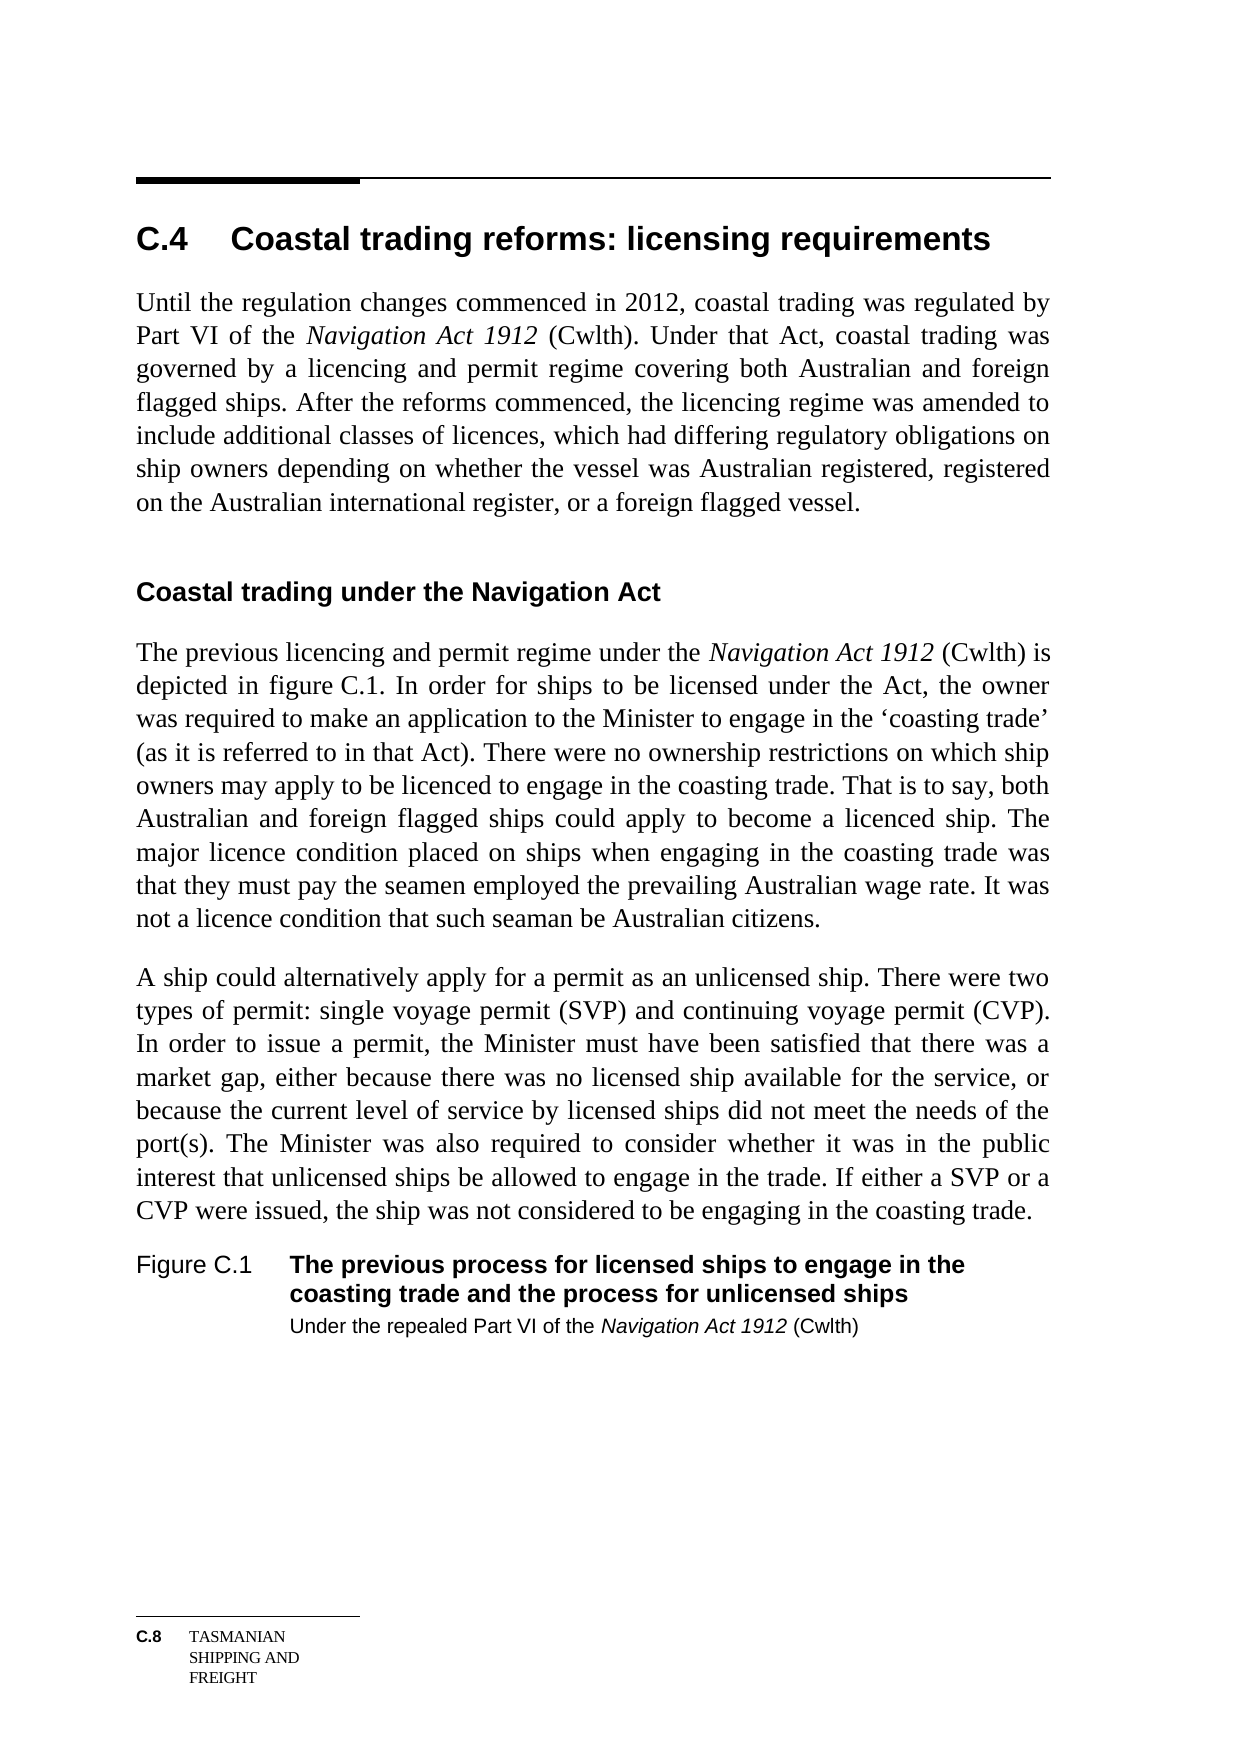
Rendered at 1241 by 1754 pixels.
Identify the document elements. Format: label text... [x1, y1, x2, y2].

text Until the regulation changes commenced in 2012, coastal trading was regulated by Part VI of the Navigation Act 1912 (Cwlth). Under that Act, coastal trading was governed by a licencing and permit regime covering both Australian and foreign flagged ships. After the reforms commenced, the licencing regime was amended to include additional classes of licences, which had differing regulatory obligations on ship owners depending on whether the vessel was Australian registered, registered on the Australian international register, or a foreign flagged vessel. [136, 283, 1051, 517]
subtitle C.4 Coastal trading reforms: licensing requirements [136, 217, 1051, 258]
subtitle Under the repealed Part VI of the Navigation Act 1912 (Cwlth) [289, 1317, 1051, 1338]
title Figure C.1 The previous process for licensed ships to engage in the coasting trade and the process for unlicensed ships [136, 1250, 1051, 1308]
text A ship could alternatively apply for a permit as an unlicensed ship. There were two types of permit: single voyage permit (SVP) and continuing voyage permit (CVP). In order to issue a permit, the Minister must have been satisfied that there was a market gap, either because there was no licensed ship available for the service, or because the current level of service by licensed ships did not meet the needs of the port(s). The Minister was also required to consider whether it was in the public interest that unlicensed ships be allowed to engage in the trade. If either a SVP or a CVP were issued, the ship was not considered to be engaging in the coasting trade. [136, 958, 1051, 1225]
text The previous licencing and permit regime under the Navigation Act 1912 (Cwlth) is depicted in figure C.1. In order for ships to be licensed under the Act, the owner was required to make an application to the Minister to engage in the ‘coasting trade’ (as it is referred to in that Act). There were no ownership restrictions on which ship owners may apply to be licenced to engage in the coasting trade. That is to say, both Australian and foreign flagged ships could apply to become a licenced ship. The major licence condition placed on ships when engaging in the coasting trade was that they must pay the seamen employed the prevailing Australian wage rate. It was not a licence condition that such seaman be Australian citizens. [136, 633, 1051, 933]
subtitle Coastal trading under the Navigation Act [136, 575, 1051, 608]
